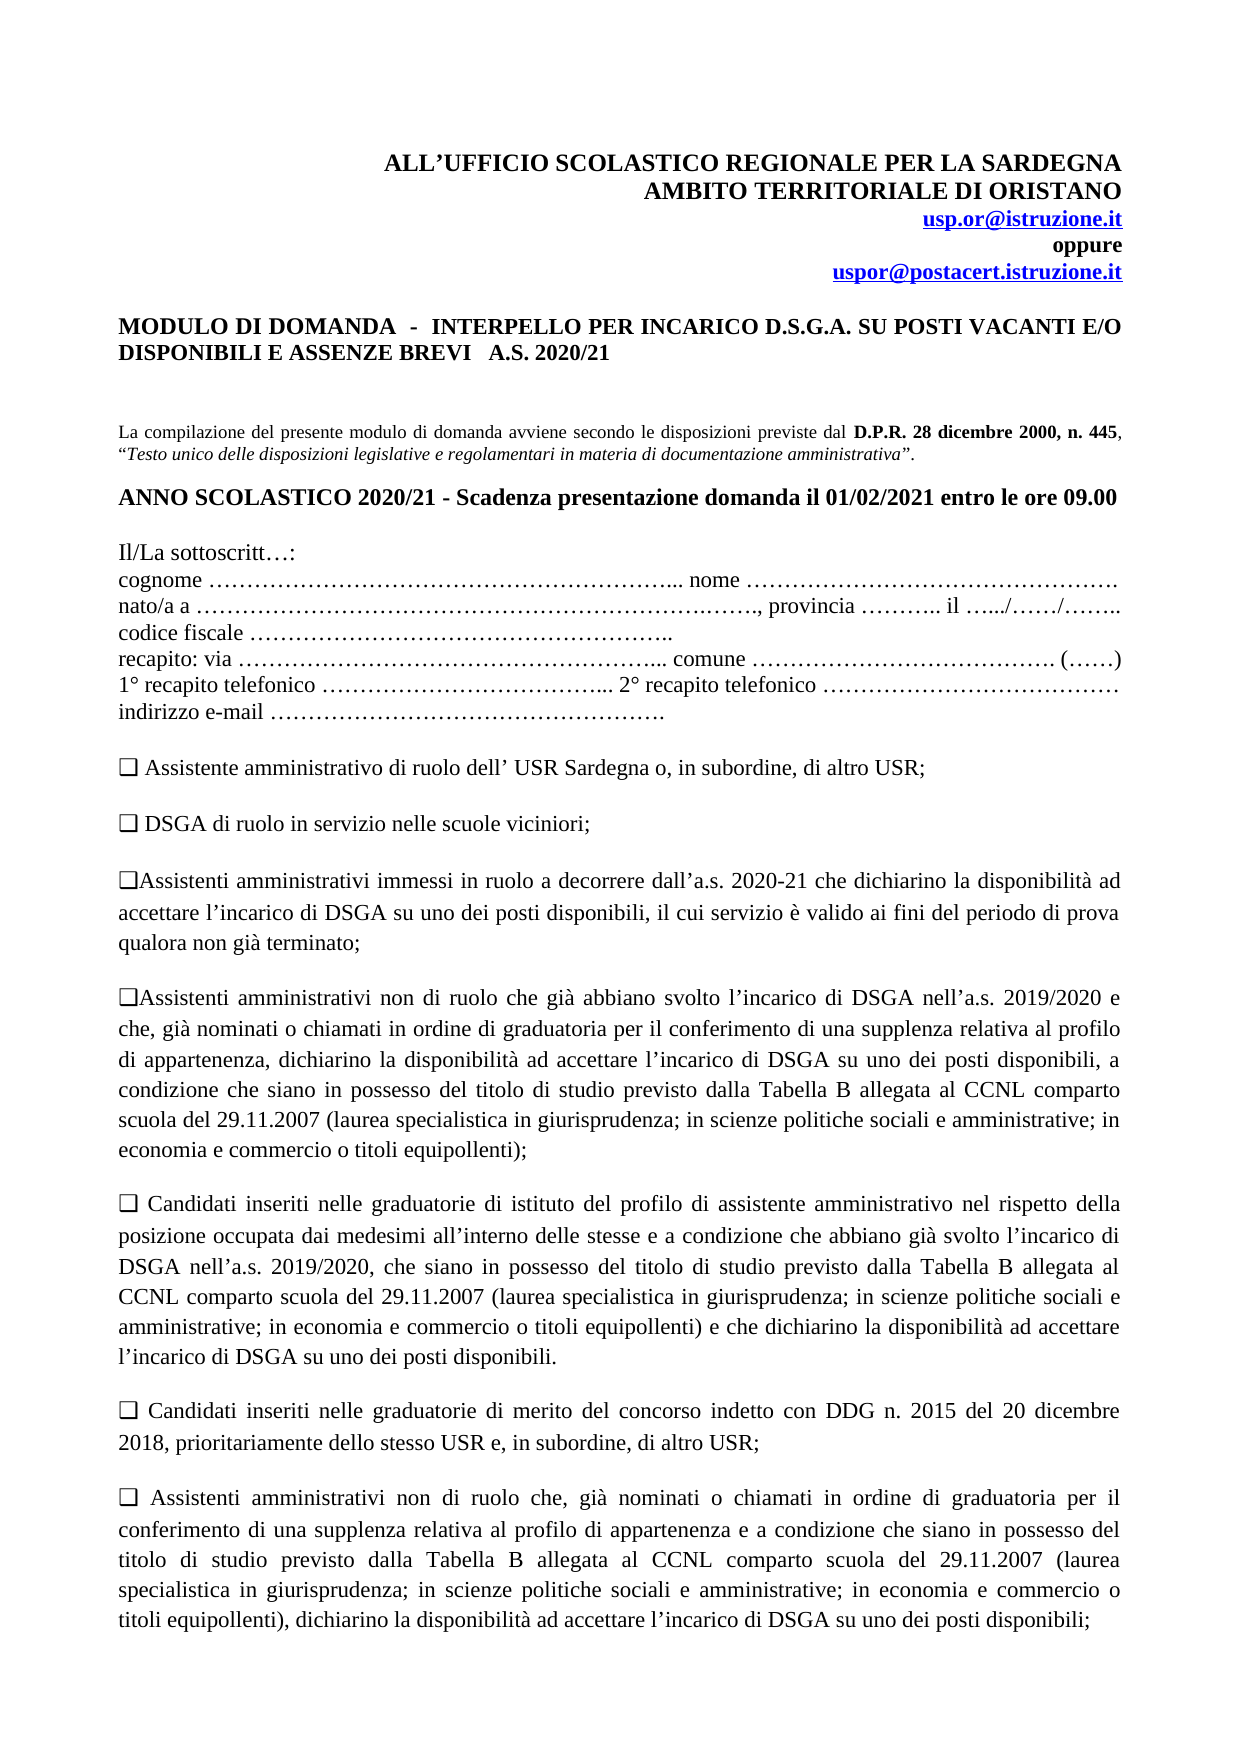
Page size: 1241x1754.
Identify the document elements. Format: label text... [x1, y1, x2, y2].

text ❑Assistenti amministrativi non di ruolo che già abbiano svolto l’incarico di DSGA nell’a.s. 2019/2020 e che, già nominati o chiamati in ordine di graduatoria per il conferimento di una supplenza relativa al profilo di appartenenza, dichiarino la disponibilità ad accettare l’incarico di DSGA su uno dei posti disponibili, a condizione che siano in possesso del titolo di studio previsto dalla Tabella B allegata al CCNL comparto scuola del 29.11.2007 (laurea specialistica in giurisprudenza; in scienze politiche sociali e amministrative; in economia e commercio o titoli equipollenti); [118, 980, 1122, 1163]
text AMBITO TERRITORIALE DI ORISTANO [118, 176, 1122, 205]
text uspor@postacert.istruzione.it [118, 258, 1122, 284]
text ❑ Assistenti amministrativi non di ruolo che, già nominati o chiamati in ordine di graduatoria per il conferimento di una supplenza relativa al profilo di appartenenza e a condizione che siano in possesso del titolo di studio previsto dalla Tabella B allegata al CCNL comparto scuola del 29.11.2007 (laurea specialistica in giurisprudenza; in scienze politiche sociali e amministrative; in economia e commercio o titoli equipollenti), dichiarino la disponibilità ad accettare l’incarico di DSGA su uno dei posti disponibili; [118, 1481, 1122, 1633]
text oppure [118, 231, 1122, 258]
text ALL’UFFICIO SCOLASTICO REGIONALE PER LA SARDEGNA [118, 148, 1122, 176]
text ❑Assistenti amministrativi immessi in ruolo a decorrere dall’a.s. 2020-21 che dichiarino la disponibilità ad accettare l’incarico di DSGA su uno dei posti disponibili, il cui servizio è valido ai fini del periodo di prova qualora non già terminato; [118, 864, 1122, 956]
text ❑ Assistente amministrativo di ruolo dell’ USR Sardegna o, in subordine, di altro USR; [118, 751, 1122, 782]
text MODULO DI DOMANDA - INTERPELLO PER INCARICO D.S.G.A. SU POSTI VACANTI E/O DISPONIBILI E ASSENZE BREVI A.S. 2020/21 [118, 312, 1122, 366]
text ❑ DSGA di ruolo in servizio nelle scuole viciniori; [118, 807, 1122, 838]
text cognome ……………………………………………………... nome …………………………………………. nato/a a ………………………………………………………….……., provincia ……….. il ….../……/…….. codice fiscale ……………………………………………….. [118, 566, 1122, 645]
text recapito: via ………………………………………………... comune …………………………………. (……) 1° recapito telefonico ………………………………... 2° recapito telefonico ………………………………… indirizzo e-mail ……………………………………………. [118, 645, 1122, 724]
text Il/La sottoscritt…: [118, 538, 1122, 566]
text ❑ Candidati inseriti nelle graduatorie di istituto del profilo di assistente amministrativo nel rispetto della posizione occupata dai medesimi all’interno delle stesse e a condizione che abbiano già svolto l’incarico di DSGA nell’a.s. 2019/2020, che siano in possesso del titolo di studio previsto dalla Tabella B allegata al CCNL comparto scuola del 29.11.2007 (laurea specialistica in giurisprudenza; in scienze politiche sociali e amministrative; in economia e commercio o titoli equipollenti) e che dichiarino la disponibilità ad accettare l’incarico di DSGA su uno dei posti disponibili. [118, 1187, 1122, 1370]
text ❑ Candidati inseriti nelle graduatorie di merito del concorso indetto con DDG n. 2015 del 20 dicembre 2018, prioritariamente dello stesso USR e, in subordine, di altro USR; [118, 1394, 1122, 1456]
text ANNO SCOLASTICO 2020/21 - Scadenza presentazione domanda il 01/02/2021 entro le ore 09.00 [118, 483, 1122, 511]
text usp.or@istruzione.it [118, 205, 1122, 231]
text La compilazione del presente modulo di domanda avviene secondo le disposizioni previste dal D.P.R. 28 dicembre 2000, n. 445, “Testo unico delle disposizioni legislative e regolamentari in materia di documentazione amministrativa”. [118, 421, 1122, 464]
